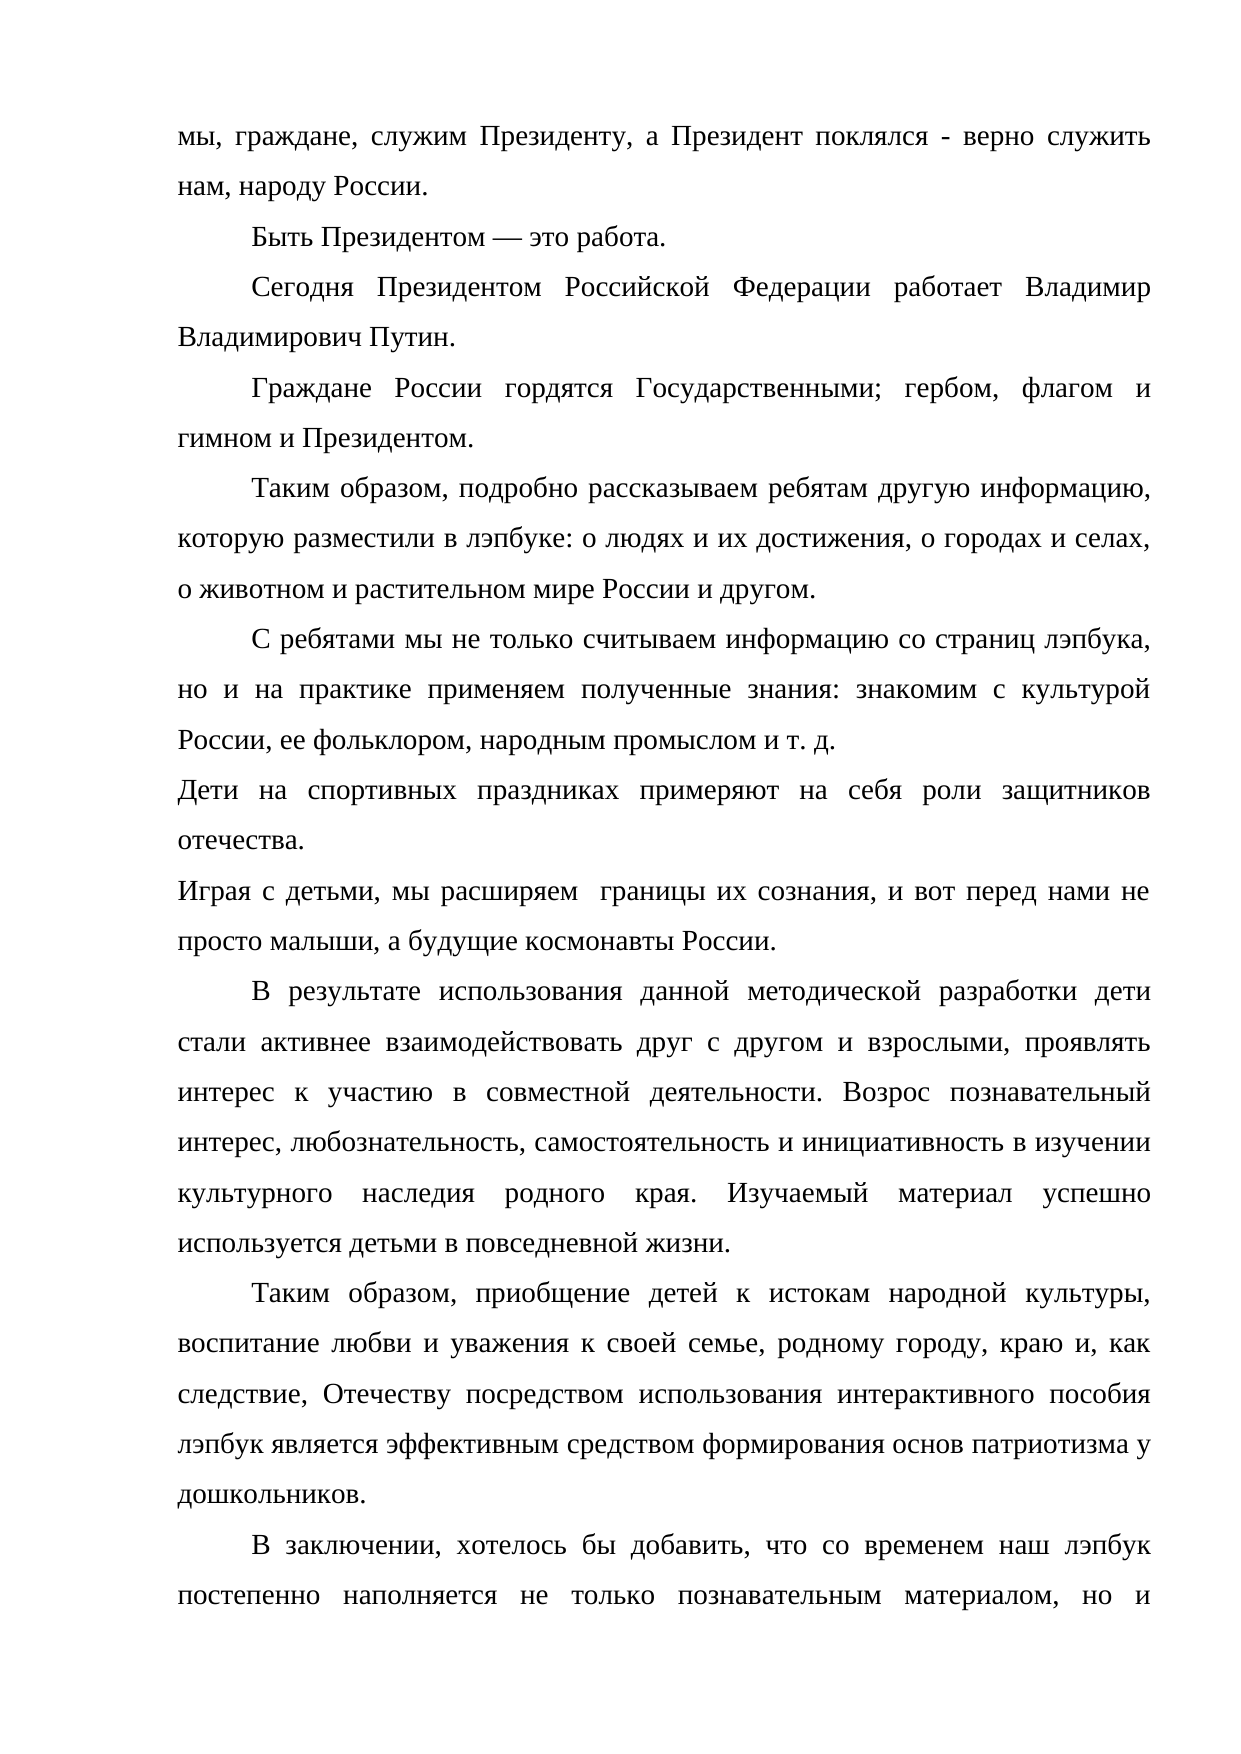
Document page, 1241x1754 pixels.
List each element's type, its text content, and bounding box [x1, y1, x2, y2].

text В результате использования данной методической разработки дети стали активнее взаимодействовать друг с другом и взрослыми, проявлять интерес к участию в совместной деятельности. Возрос познавательный интерес, любознательность, самостоятельность и инициативность в изучении культурного наследия родного края. Изучаемый материал успешно используется детьми в повседневной жизни. [177, 973, 1152, 1258]
text Сегодня Президентом Российской Федерации работает Владимир Владимирович Путин. [177, 269, 1152, 353]
text Дети на спортивных праздниках примеряют на себя роли защитников отечества. [177, 772, 1152, 856]
text С ребятами мы не только считываем информацию со страниц лэпбука, но и на практике применяем полученные знания: знакомим с культурой России, ее фольклором, народным промыслом и т. д. [177, 621, 1152, 755]
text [177, 1527, 1152, 1611]
text Таким образом, приобщение детей к истокам народной культуры, воспитание любви и уважения к своей семье, родному городу, краю и, как следствие, Отечеству посредством использования интерактивного пособия лэпбук является эффективным средством формирования основ патриотизма у дошкольников. [177, 1275, 1152, 1510]
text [177, 118, 1152, 202]
text Таким образом, подробно рассказываем ребятам другую информацию, которую разместили в лэпбуке: о людях и их достижения, о городах и селах, о животном и растительном мире России и другом. [177, 470, 1152, 604]
text Играя с детьми, мы расширяем границы их сознания, и вот перед нами не просто малыши, а будущие космонавты России. [177, 873, 1152, 957]
text Граждане России гордятся Государственными; гербом, флагом и гимном и Президентом. [177, 370, 1152, 453]
text Быть Президентом — это работа. [177, 219, 1152, 252]
